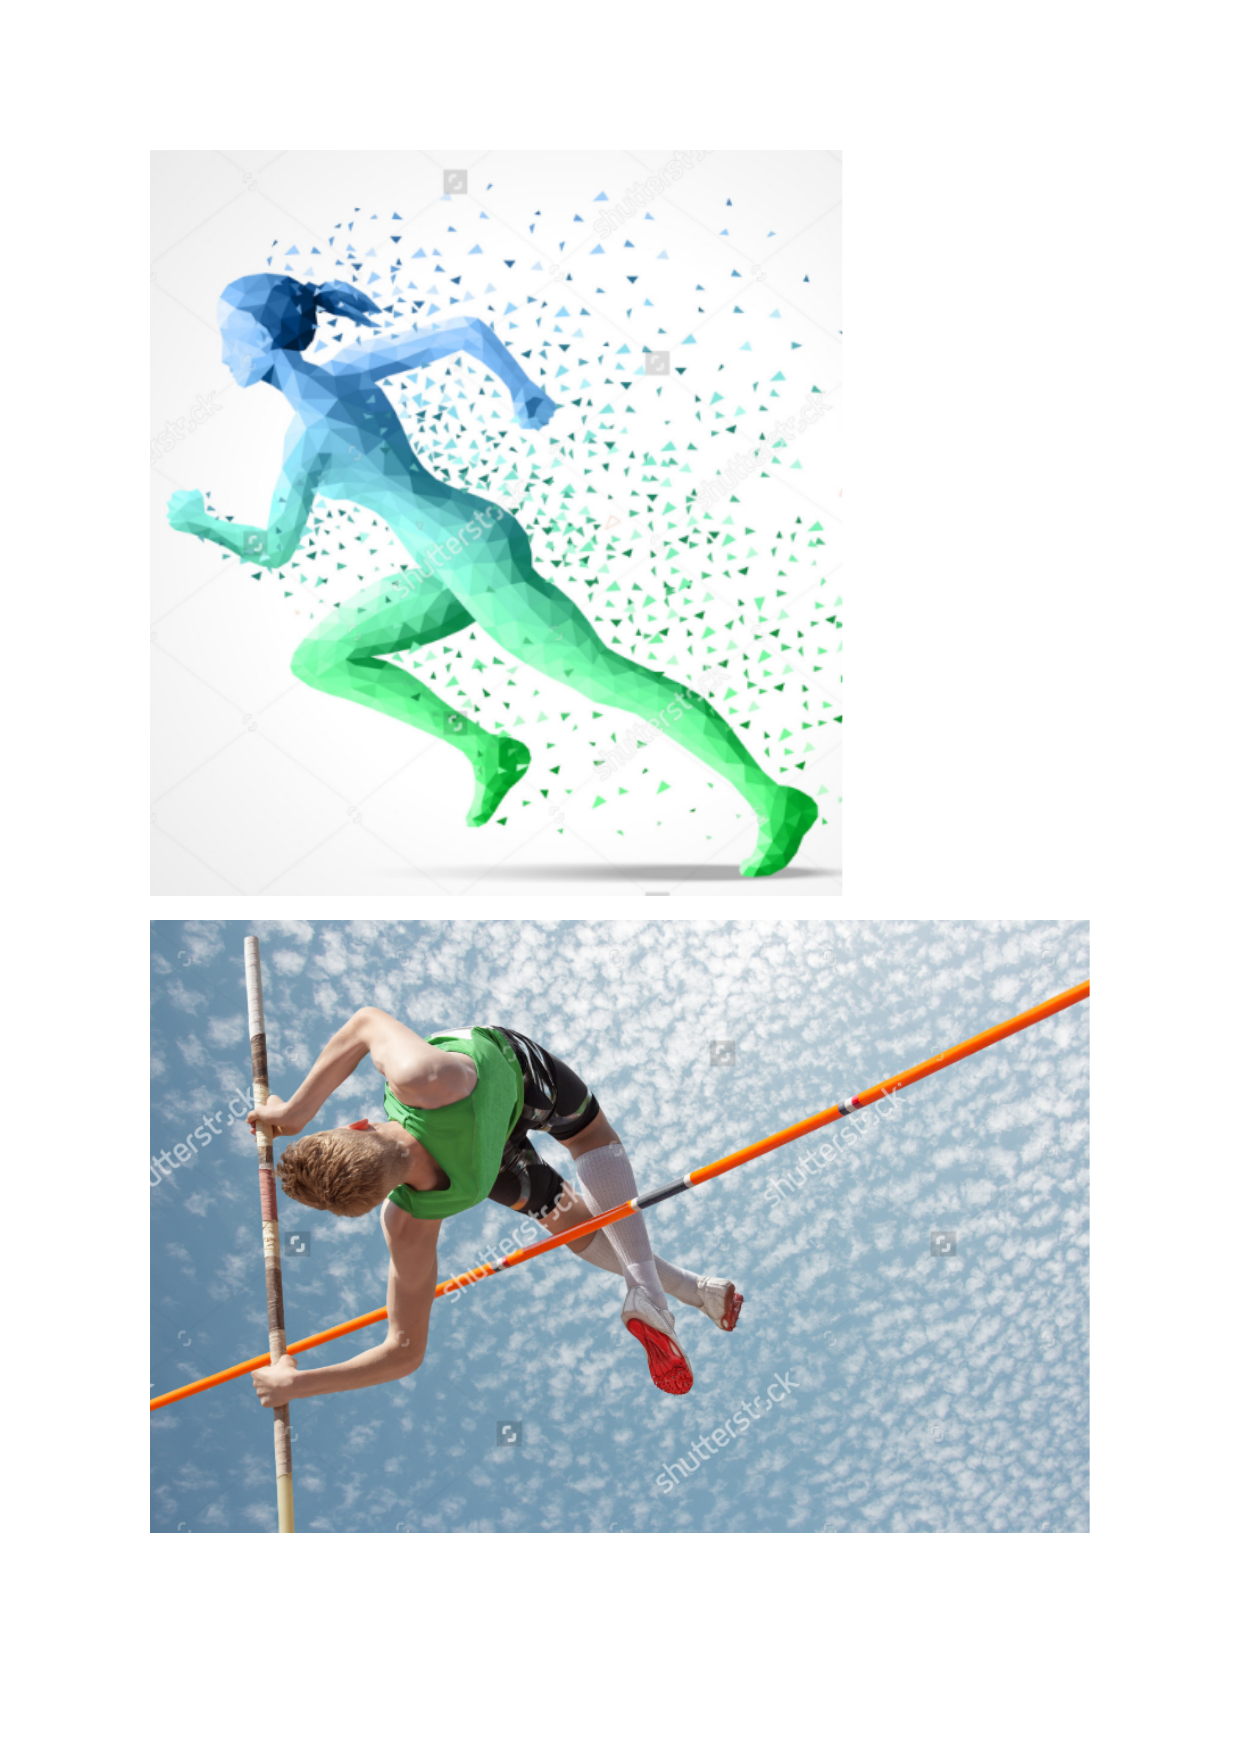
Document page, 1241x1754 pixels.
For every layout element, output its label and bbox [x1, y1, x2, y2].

picture [150, 920, 1090, 1533]
picture [150, 150, 843, 896]
